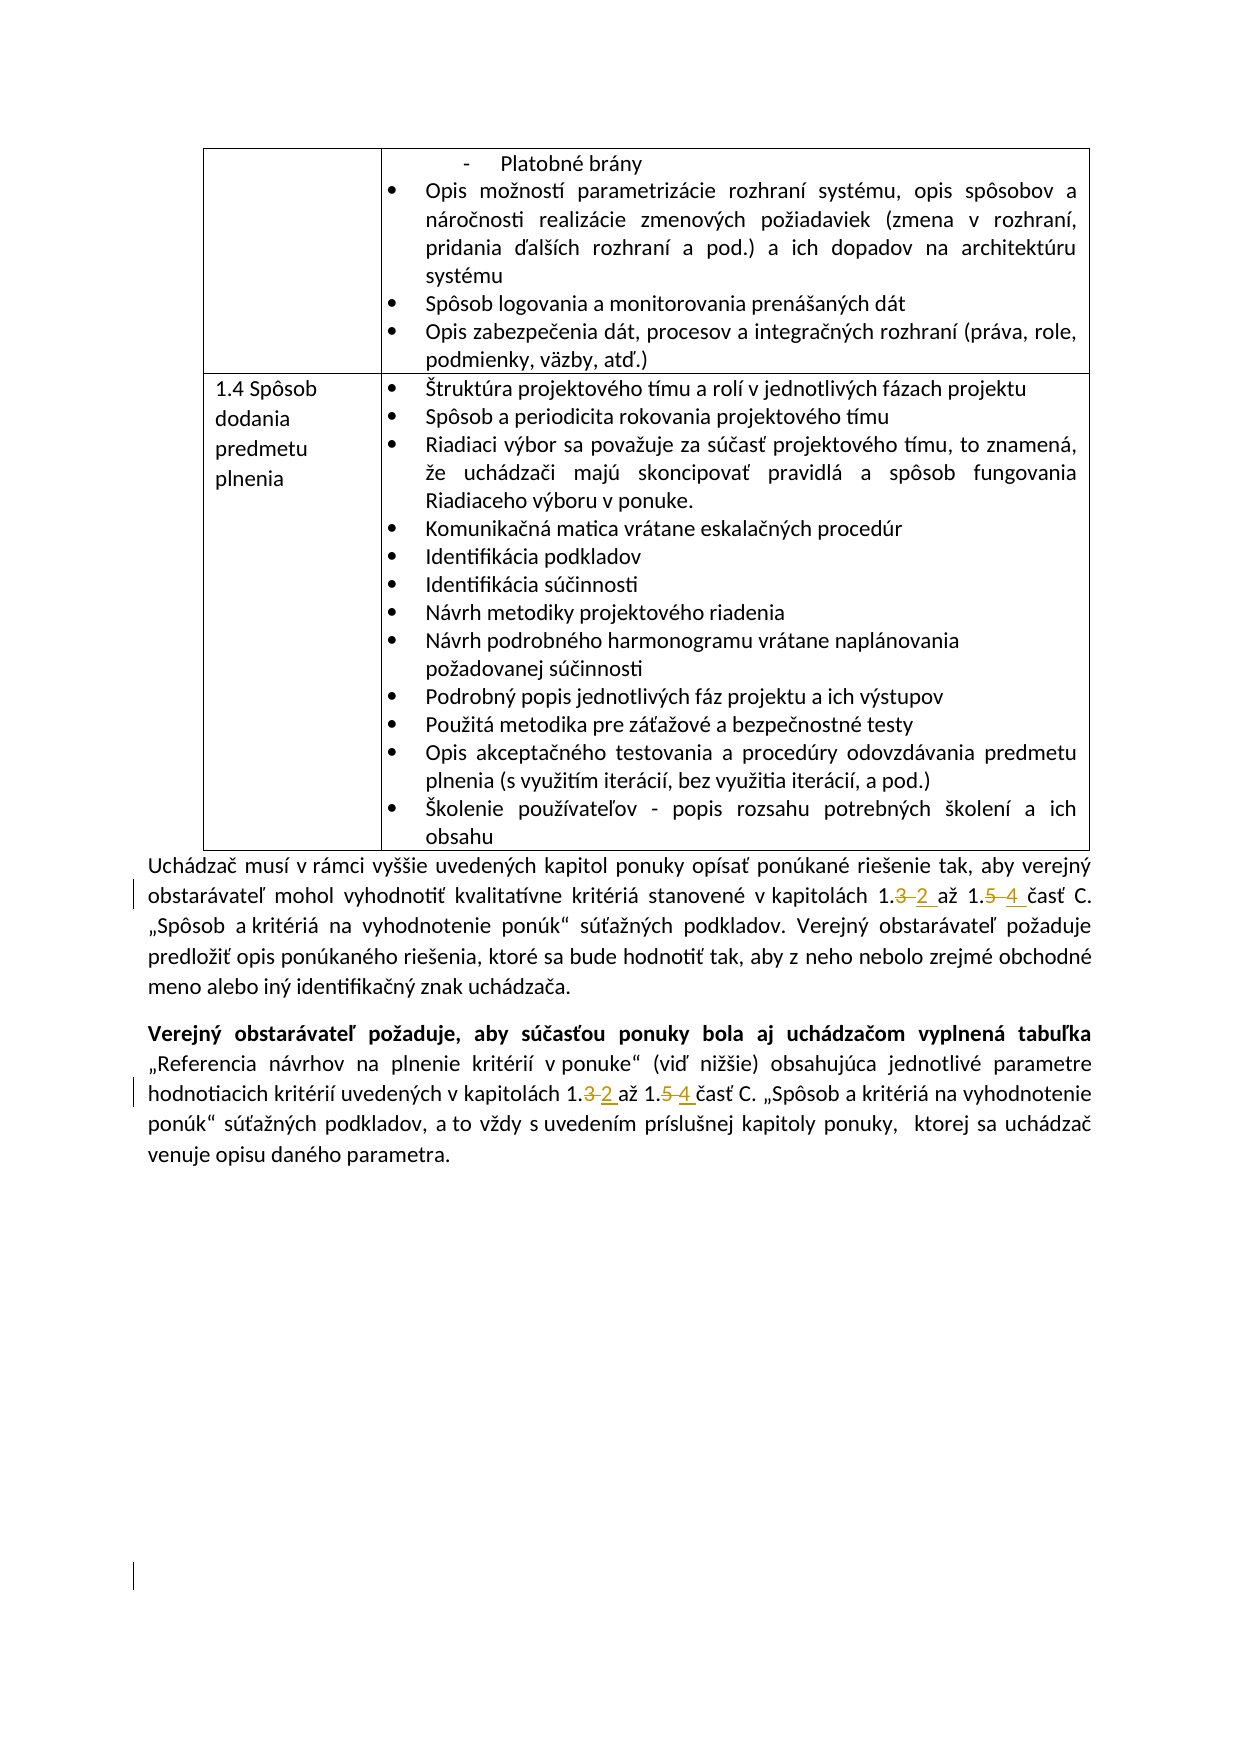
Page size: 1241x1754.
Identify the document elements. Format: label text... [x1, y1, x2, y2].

table_cell 1.4 Spôsob dodania predmetu plnenia [204, 374, 381, 850]
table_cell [382, 149, 1089, 373]
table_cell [204, 149, 381, 373]
text Uchádzač musí v rámci vyššie uvedených kapitol ponuky opísať ponúkané riešenie tak, aby verejný obstarávateľ mohol vyhodnotiť kvalitatívne kritériá stanovené v kapitolách 1.až 1.časť C. „Spôsob a kritériá na vyhodnotenie ponúk“ súťažných podkladov. Verejný obstarávateľ požaduje predložiť opis ponúkaného riešenia, ktoré sa bude hodnotiť tak, aby z neho nebolo zrejmé obchodné meno alebo iný identifikačný znak uchádzača. [148, 851, 1093, 1000]
table_cell Štruktúra projektového tímu a rolí v jednotlivých fázach projektu Spôsob a periodicita rokovania projektového tímu Riadiaci výbor sa považuje za súčasť projektového tímu, to znamená, že uchádzači majú skoncipovať pravidlá a spôsob fungovania Riadiaceho výboru v ponuke. Komunikačná matica vrátane eskalačných procedúr Identifikácia podkladov Identifikácia súčinnosti Návrh metodiky projektového riadenia Návrh podrobného harmonogramu vrátane naplánovania požadovanej súčinnosti Podrobný popis jednotlivých fáz projektu a ich výstupov Použitá metodika pre záťažové a bezpečnostné testy Opis akceptačného testovania a procedúry odovzdávania predmetu plnenia (s využitím iterácií, bez využitia iterácií, a pod.) Školenie používateľov - popis rozsahu potrebných školení a ich obsahu [382, 374, 1089, 850]
text Verejný obstarávateľ požaduje, aby súčasťou ponuky bola aj uchádzačom vyplnená tabuľka „Referencia návrhov na plnenie kritérií v ponuke“ (viď nižšie) obsahujúca jednotlivé parametre hodnotiacich kritérií uvedených v kapitolách 1.až 1.časť C. „Spôsob a kritériá na vyhodnotenie ponúk“ súťažných podkladov, a to vždy s uvedením príslušnej kapitoly ponuky, ktorej sa uchádzač venuje opisu daného parametra. [148, 1019, 1093, 1168]
